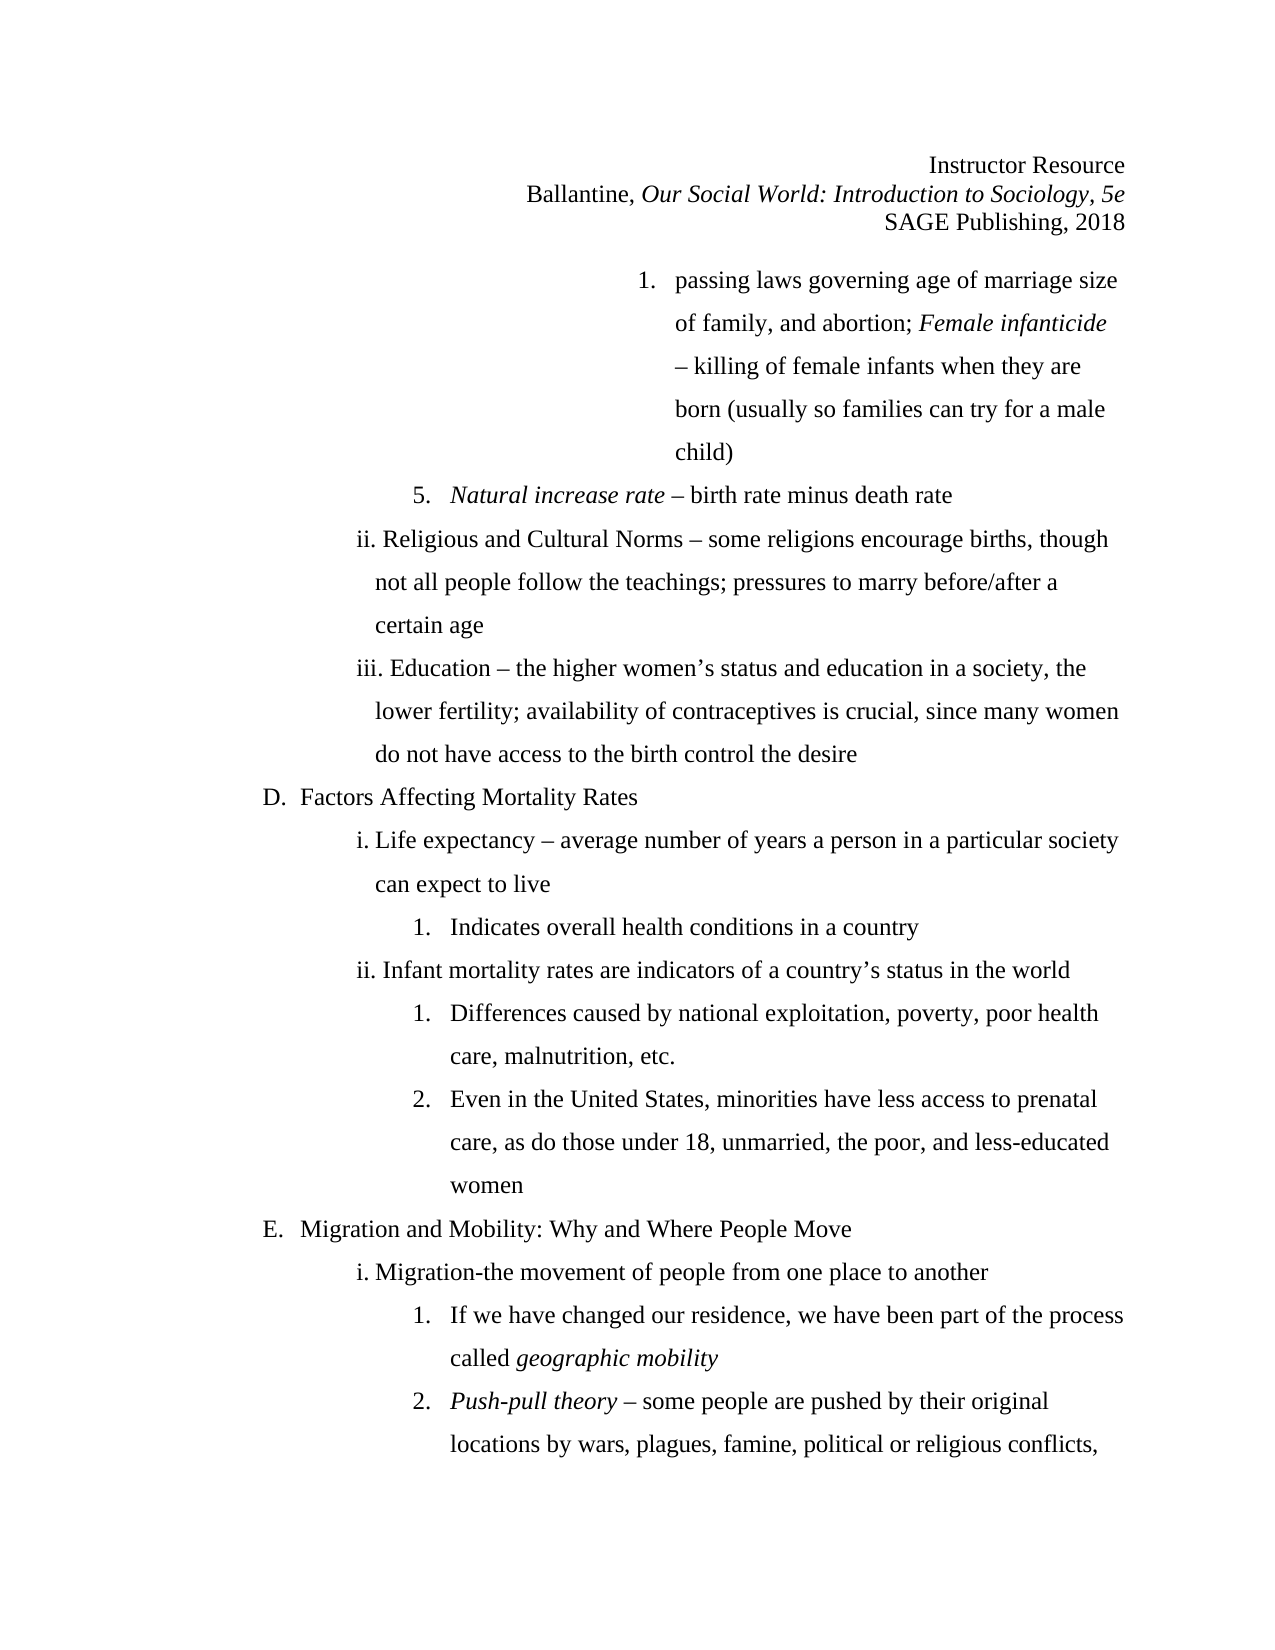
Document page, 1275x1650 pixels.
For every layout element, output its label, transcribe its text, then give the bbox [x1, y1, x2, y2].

text iii. Education – the higher women’s status and education in a society, the lower fertility; availability of contraceptives is crucial, since many women do not have access to the birth control the desire [356, 653, 1125, 768]
text ii. Infant mortality rates are indicators of a country’s status in the world [356, 955, 1125, 984]
text ii. Religious and Cultural Norms – some religions encourage births, though not all people follow the teachings; pressures to marry before/after a certain age [356, 524, 1125, 639]
text 2. Even in the United States, minorities have less access to prenatal care, as do those under 18, unmarried, the poor, and less-educated women [412, 1084, 1125, 1199]
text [412, 1386, 1125, 1458]
text 1. Differences caused by national exploitation, poverty, poor health care, malnutrition, etc. [412, 998, 1125, 1070]
text 1. Indicates overall health conditions in a country [412, 912, 1125, 941]
text i. Migration-the movement of people from one place to another [356, 1257, 1125, 1286]
text E. Migration and Mobility: Why and Where People Move [262, 1214, 1125, 1242]
text D. Factors Affecting Mortality Rates [262, 782, 1125, 811]
text 5. Natural increase rate – birth rate minus death rate [412, 481, 1125, 509]
text 1. passing laws governing age of marriage size of family, and abortion; Female infanticide – killing of female infants when they are born (usually so families can try for a male child) [637, 265, 1125, 466]
text 1. If we have changed our residence, we have been part of the process called geographic mobility [412, 1300, 1125, 1372]
text i. Life expectancy – average number of years a person in a particular society can expect to live [356, 826, 1125, 897]
